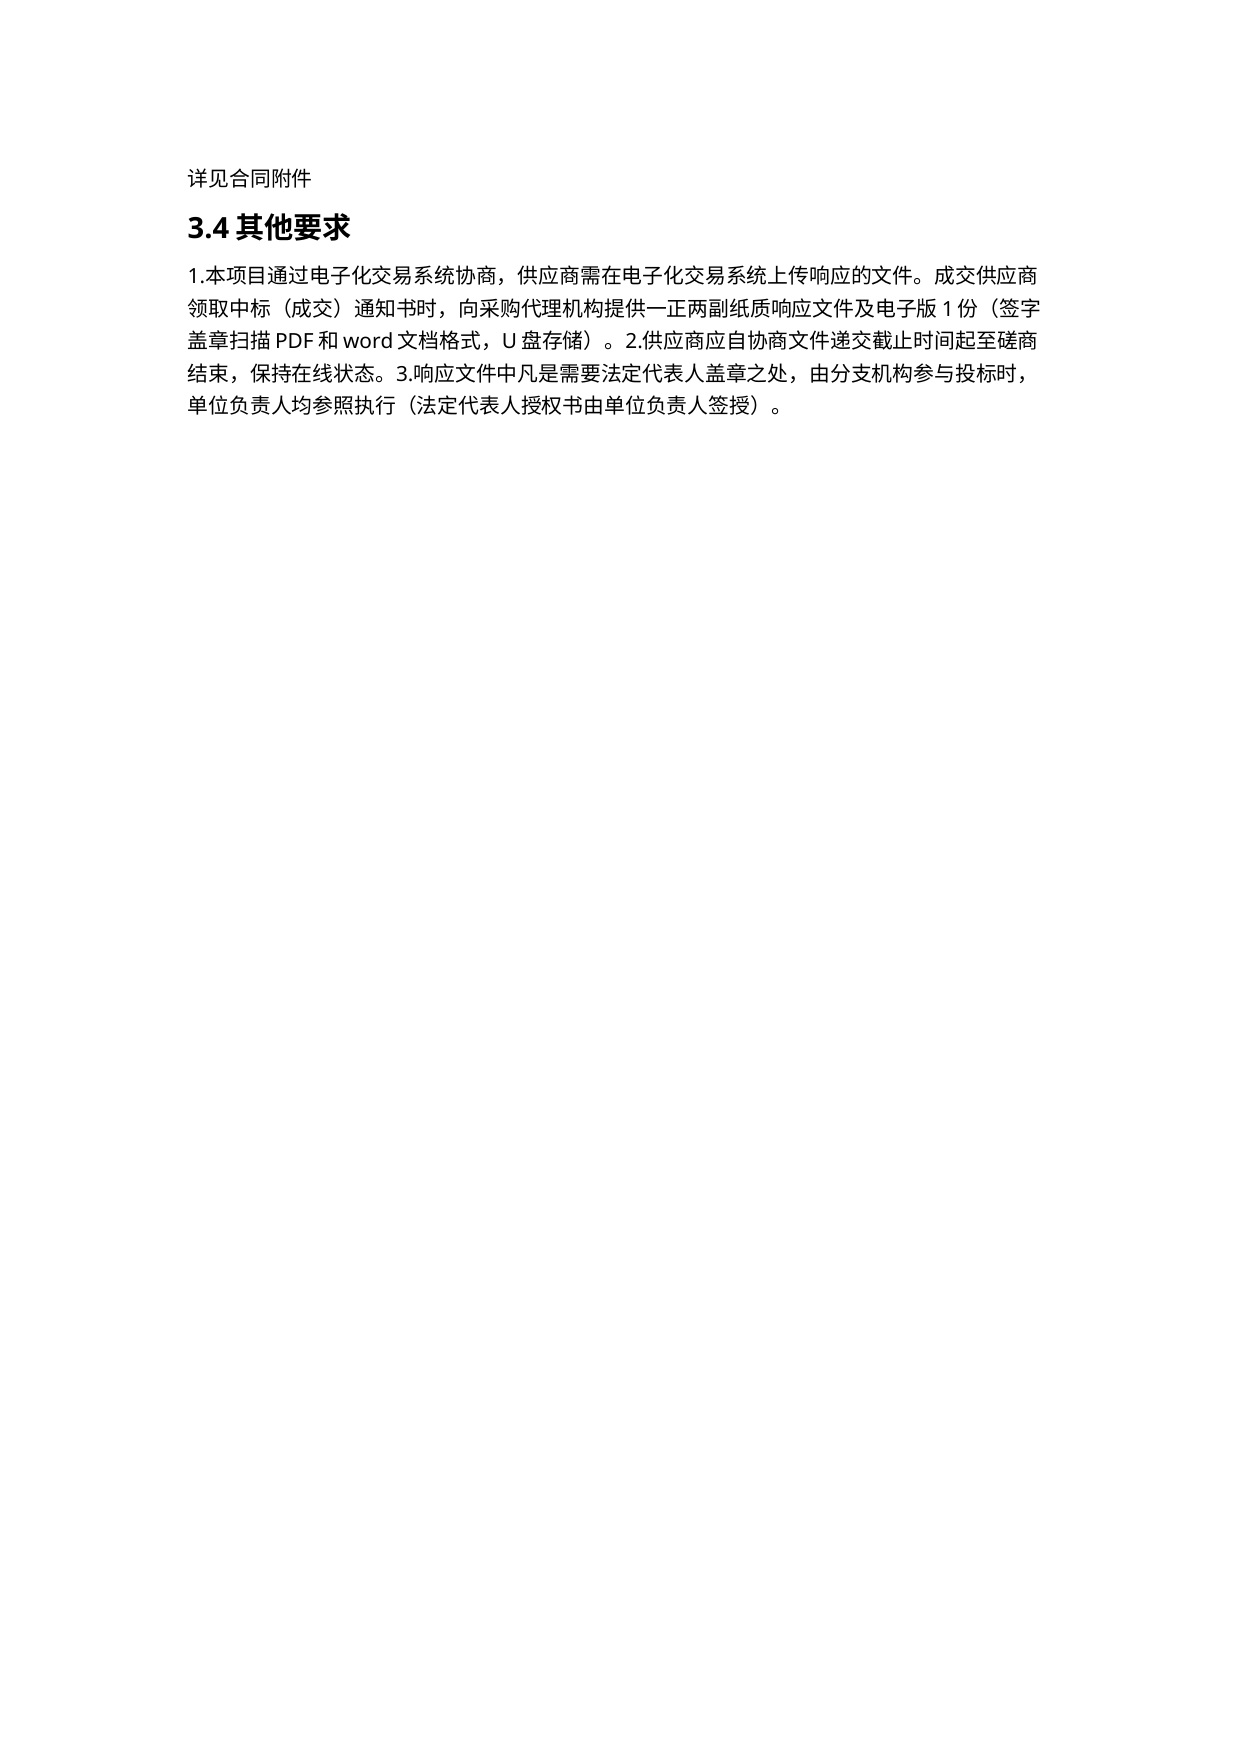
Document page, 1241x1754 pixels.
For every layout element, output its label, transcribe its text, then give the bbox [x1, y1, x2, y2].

text 1.本项目通过电子化交易系统协商，供应商需在电子化交易系统上传响应的文件。成交供应商领取中标（成交）通知书时，向采购代理机构提供一正两副纸质响应文件及电子版1份（签字盖章扫描PDF和word文档格式，U盘存储）。2.供应商应自协商文件递交截止时间起至磋商结束，保持在线状态。3.响应文件中凡是需要法定代表人盖章之处，由分支机构参与投标时，单位负责人均参照执行（法定代表人授权书由单位负责人签授）。 [187, 259, 1053, 422]
text 3.4其他要求 [187, 194, 1053, 259]
text 详见合同附件 [187, 162, 1053, 194]
